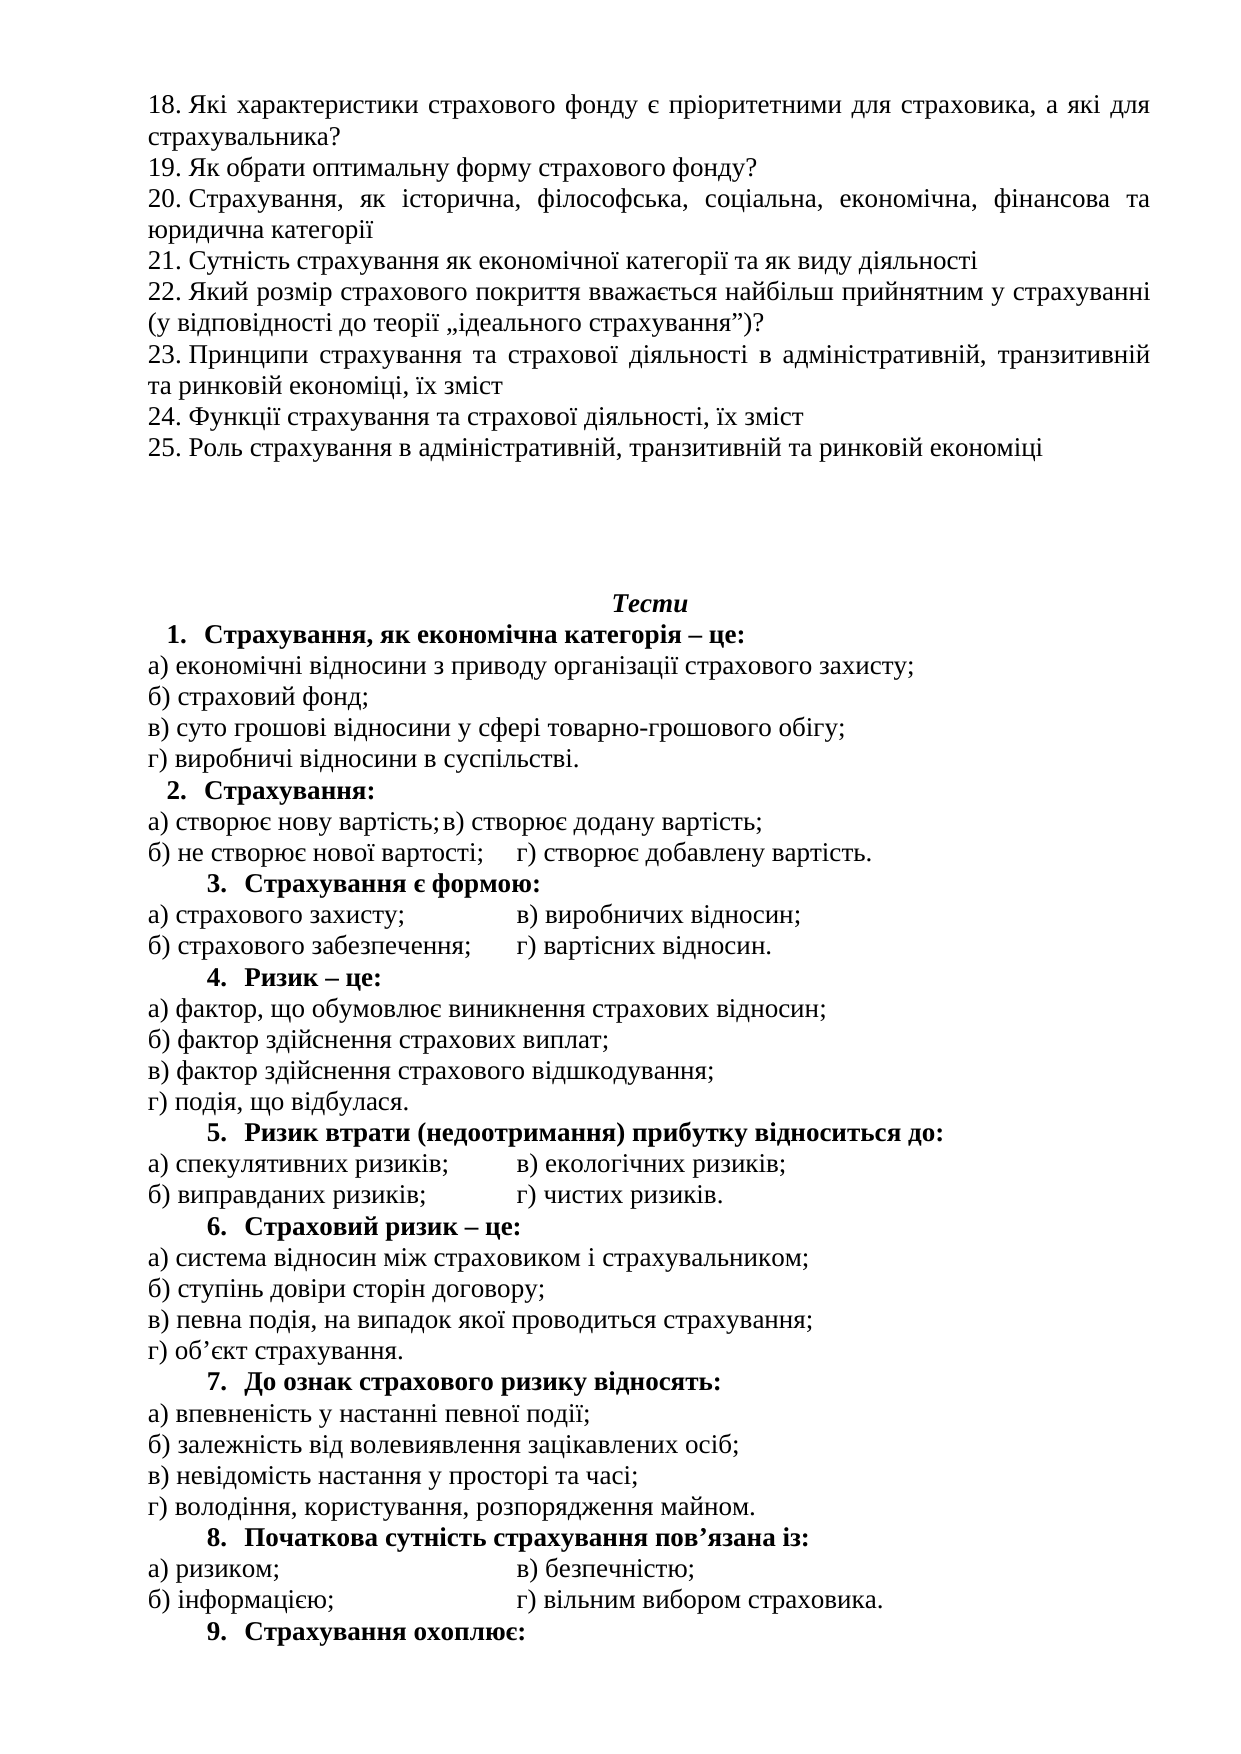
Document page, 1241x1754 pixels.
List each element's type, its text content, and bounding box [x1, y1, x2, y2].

text а) спекулятивних ризиків; в) екологічних ризиків; [148, 1147, 1152, 1179]
text б) не створює нової вартості; г) створює добавлену вартість. [148, 836, 1152, 867]
text в) невідомість настання у просторі та часі; [148, 1459, 1152, 1490]
text а) ризиком; в) безпечністю; [148, 1552, 1152, 1583]
text 18. Які характеристики страхового фонду є пріоритетними для страховика, а які для страхувальника? [148, 88, 1152, 151]
list Ризик – це: [207, 961, 1152, 992]
text в) певна подія, на випадок якої проводиться страхування; [148, 1303, 1152, 1334]
text б) страховий фонд; [148, 680, 1152, 711]
text г) володіння, користування, розпорядження майном. [148, 1490, 1152, 1521]
text б) фактор здійснення страхових виплат; [148, 1023, 1152, 1054]
text а) впевненість у настанні певної події; [148, 1397, 1152, 1428]
list Початкова сутність страхування пов’язана із: [207, 1521, 1152, 1552]
text 23. Принципи страхування та страхової діяльності в адміністративній, транзитивній та ринковій економіці, їх зміст [148, 338, 1152, 400]
text б) залежність від волевиявлення зацікавлених осіб; [148, 1428, 1152, 1459]
list Страхування є формою: [207, 867, 1152, 898]
list Страхування: [166, 774, 1152, 805]
text б) страхового забезпечення; г) вартісних відносин. [148, 929, 1152, 961]
text а) страхового захисту; в) виробничих відносин; [148, 898, 1152, 929]
text 20. Страхування, як історична, філософська, соціальна, економічна, фінансова та юридична категорії [148, 182, 1152, 244]
list Страхування охоплює: [207, 1615, 1152, 1646]
text б) виправданих ризиків; г) чистих ризиків. [148, 1179, 1152, 1210]
text 24. Функції страхування та страхової діяльності, їх зміст [148, 400, 1152, 431]
text а) створює нову вартість; в) створює додану вартість; [148, 805, 1152, 836]
text б) інформацією; г) вільним вибором страховика. [148, 1583, 1152, 1615]
text г) виробничі відносини в суспільстві. [148, 743, 1152, 774]
text а) економічні відносини з приводу організації страхового захисту; [148, 649, 1152, 680]
text г) подія, що відбулася. [148, 1085, 1152, 1116]
list Ризик втрати (недоотримання) прибутку відноситься до: [207, 1116, 1152, 1147]
text в) фактор здійснення страхового відшкодування; [148, 1054, 1152, 1085]
text 25. Роль страхування в адміністративній, транзитивній та ринковій економіці [148, 431, 1152, 462]
text 21. Сутність страхування як економічної категорії та як виду діяльності [148, 244, 1152, 275]
text а) фактор, що обумовлює виникнення страхових відносин; [148, 992, 1152, 1023]
text а) система відносин між страховиком і страхувальником; [148, 1241, 1152, 1272]
text б) ступінь довіри сторін договору; [148, 1272, 1152, 1303]
list Страхування, як економічна категорія – це: [166, 618, 1152, 649]
text г) об’єкт страхування. [148, 1334, 1152, 1366]
text Тести [148, 587, 1152, 618]
list До ознак страхового ризику відносять: [207, 1366, 1152, 1397]
text 22. Який розмір страхового покриття вважається найбільш прийнятним у страхуванні (у відповідності до теорії „ідеального страхування”)? [148, 275, 1152, 338]
text в) суто грошові відносини у сфері товарно-грошового обігу; [148, 711, 1152, 743]
list Страховий ризик – це: [207, 1210, 1152, 1241]
text 19. Як обрати оптимальну форму страхового фонду? [148, 151, 1152, 182]
